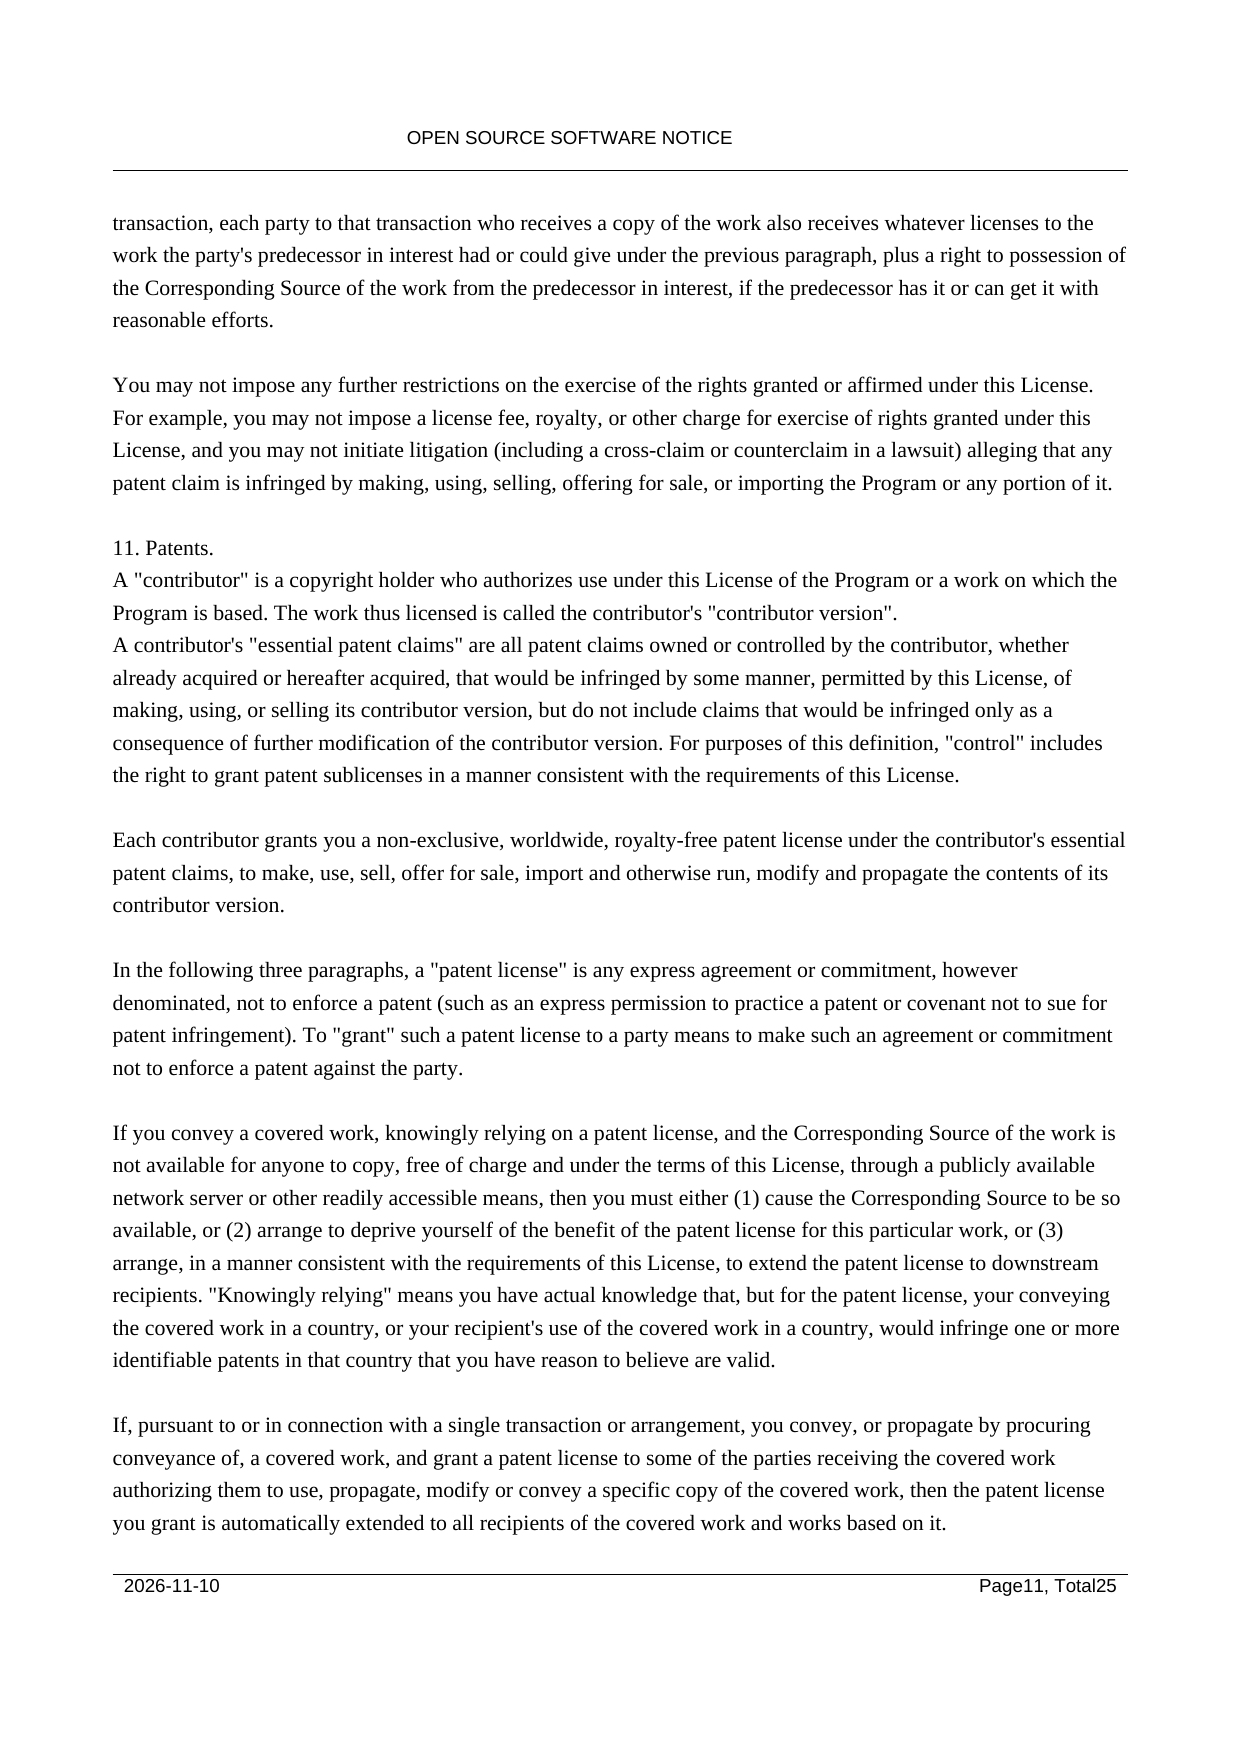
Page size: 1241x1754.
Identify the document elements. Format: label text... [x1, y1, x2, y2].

text Each contributor grants you a non-exclusive, worldwide, royalty-free patent license under the contributor's essential patent claims, to make, use, sell, offer for sale, import and otherwise run, modify and propagate the contents of its contributor version. [112, 824, 1128, 921]
text You may not impose any further restrictions on the exercise of the rights granted or affirmed under this License. For example, you may not impose a license fee, royalty, or other charge for exercise of rights granted under this License, and you may not initiate litigation (including a cross-claim or counterclaim in a lawsuit) alleging that any patent claim is infringed by making, using, selling, offering for sale, or importing the Program or any portion of it. [112, 369, 1128, 499]
text 11. Patents. [112, 531, 1128, 564]
text If you convey a covered work, knowingly relying on a patent license, and the Corresponding Source of the work is not available for anyone to copy, free of charge and under the terms of this License, through a publicly available network server or other readily accessible means, then you must either (1) cause the Corresponding Source to be so available, or (2) arrange to deprive yourself of the benefit of the patent license for this particular work, or (3) arrange, in a manner consistent with the requirements of this License, to extend the patent license to downstream recipients. "Knowingly relying" means you have actual knowledge that, but for the patent license, your conveying the covered work in a country, or your recipient's use of the covered work in a country, would infringe one or more identifiable patents in that country that you have reason to believe are valid. [112, 1116, 1128, 1376]
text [112, 206, 1128, 336]
text A "contributor" is a copyright holder who authorizes use under this License of the Program or a work on which the Program is based. The work thus licensed is called the contributor's "contributor version". [112, 564, 1128, 629]
text If, pursuant to or in connection with a single transaction or arrangement, you convey, or propagate by procuring conveyance of, a covered work, and grant a patent license to some of the parties receiving the covered work authorizing them to use, propagate, modify or convey a specific copy of the covered work, then the patent license you grant is automatically extended to all recipients of the covered work and works based on it. [112, 1409, 1128, 1539]
text In the following three paragraphs, a "patent license" is any express agreement or commitment, however denominated, not to enforce a patent (such as an express permission to practice a patent or covenant not to sue for patent infringement). To "grant" such a patent license to a party means to make such an agreement or commitment not to enforce a patent against the party. [112, 954, 1128, 1084]
text A contributor's "essential patent claims" are all patent claims owned or controlled by the contributor, whether already acquired or hereafter acquired, that would be infringed by some manner, permitted by this License, of making, using, or selling its contributor version, but do not include claims that would be infringed only as a consequence of further modification of the contributor version. For purposes of this definition, "control" includes the right to grant patent sublicenses in a manner consistent with the requirements of this License. [112, 629, 1128, 791]
